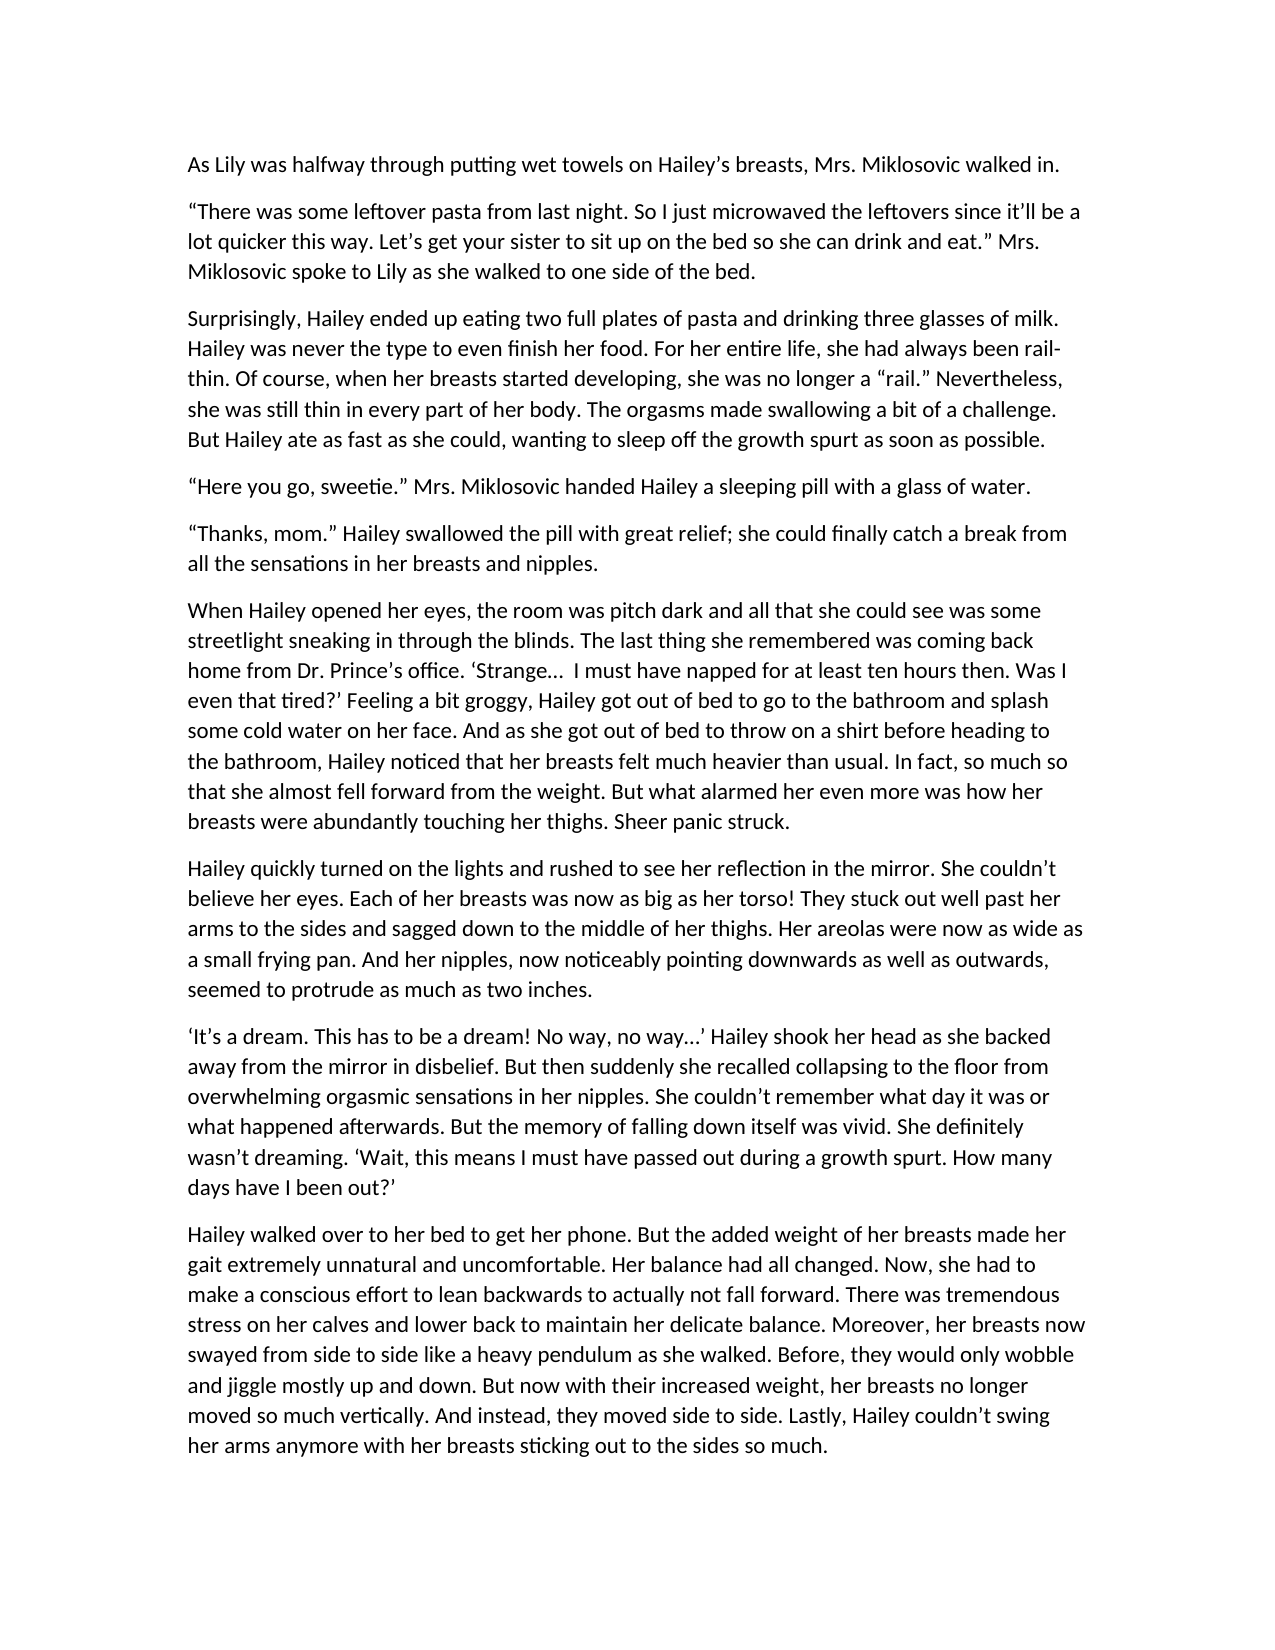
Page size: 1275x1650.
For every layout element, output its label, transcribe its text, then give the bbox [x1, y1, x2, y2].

text “Thanks, mom.” Hailey swallowed the pill with great relief; she could finally catch a break from all the sensations in her breasts and nipples. [187, 519, 1087, 577]
text Hailey quickly turned on the lights and rushed to see her reflection in the mirror. She couldn’t believe her eyes. Each of her breasts was now as big as her torso! They stuck out well past her arms to the sides and sagged down to the middle of her thighs. Her areolas were now as wide as a small frying pan. And her nipples, now noticeably pointing downwards as well as outwards, seemed to protrude as much as two inches. [187, 854, 1087, 1003]
text When Hailey opened her eyes, the room was pitch dark and all that she could see was some streetlight sneaking in through the blinds. The last thing she remembered was coming back home from Dr. Prince’s office. ‘Strange… I must have napped for at least ten hours then. Was I even that tired?’ Feeling a bit groggy, Hailey got out of bed to go to the bathroom and splash some cold water on her face. And as she got out of bed to throw on a shirt before heading to the bathroom, Hailey noticed that her breasts felt much heavier than usual. In fact, so much so that she almost fell forward from the weight. But what alarmed her even more was how her breasts were abundantly touching her thighs. Sheer panic struck. [187, 596, 1087, 835]
text “There was some leftover pasta from last night. So I just microwaved the leftovers since it’ll be a lot quicker this way. Let’s get your sister to sit up on the bed so she can drink and eat.” Mrs. Miklosovic spoke to Lily as she walked to one side of the bed. [187, 197, 1087, 285]
text Hailey walked over to her bed to get her phone. But the added weight of her breasts made her gait extremely unnatural and uncomfortable. Her balance had all changed. Now, she had to make a conscious effort to lean backwards to actually not fall forward. There was tremendous stress on her calves and lower back to maintain her delicate balance. Moreover, her breasts now swayed from side to side like a heavy pendulum as she walked. Before, they would only wobble and jiggle mostly up and down. But now with their increased weight, her breasts no longer moved so much vertically. And instead, they moved side to side. Lastly, Hailey couldn’t swing her arms anymore with her breasts sticking out to the sides so much. [187, 1220, 1087, 1459]
text As Lily was halfway through putting wet towels on Hailey’s breasts, Mrs. Miklosovic walked in. [187, 150, 1087, 178]
text Surprisingly, Hailey ended up eating two full plates of pasta and drinking three glasses of milk. Hailey was never the type to even finish her food. For her entire life, she had always been rail-thin. Of course, when her breasts started developing, she was no longer a “rail.” Nevertheless, she was still thin in every part of her body. The orgasms made swallowing a bit of a challenge. But Hailey ate as fast as she could, wanting to sleep off the growth spurt as soon as possible. [187, 304, 1087, 453]
text “Here you go, sweetie.” Mrs. Miklosovic handed Hailey a sleeping pill with a glass of water. [187, 472, 1087, 500]
text ‘It’s a dream. This has to be a dream! No way, no way…’ Hailey shook her head as she backed away from the mirror in disbelief. But then suddenly she recalled collapsing to the floor from overwhelming orgasmic sensations in her nipples. She couldn’t remember what day it was or what happened afterwards. But the memory of falling down itself was vivid. She definitely wasn’t dreaming. ‘Wait, this means I must have passed out during a growth spurt. How many days have I been out?’ [187, 1022, 1087, 1201]
